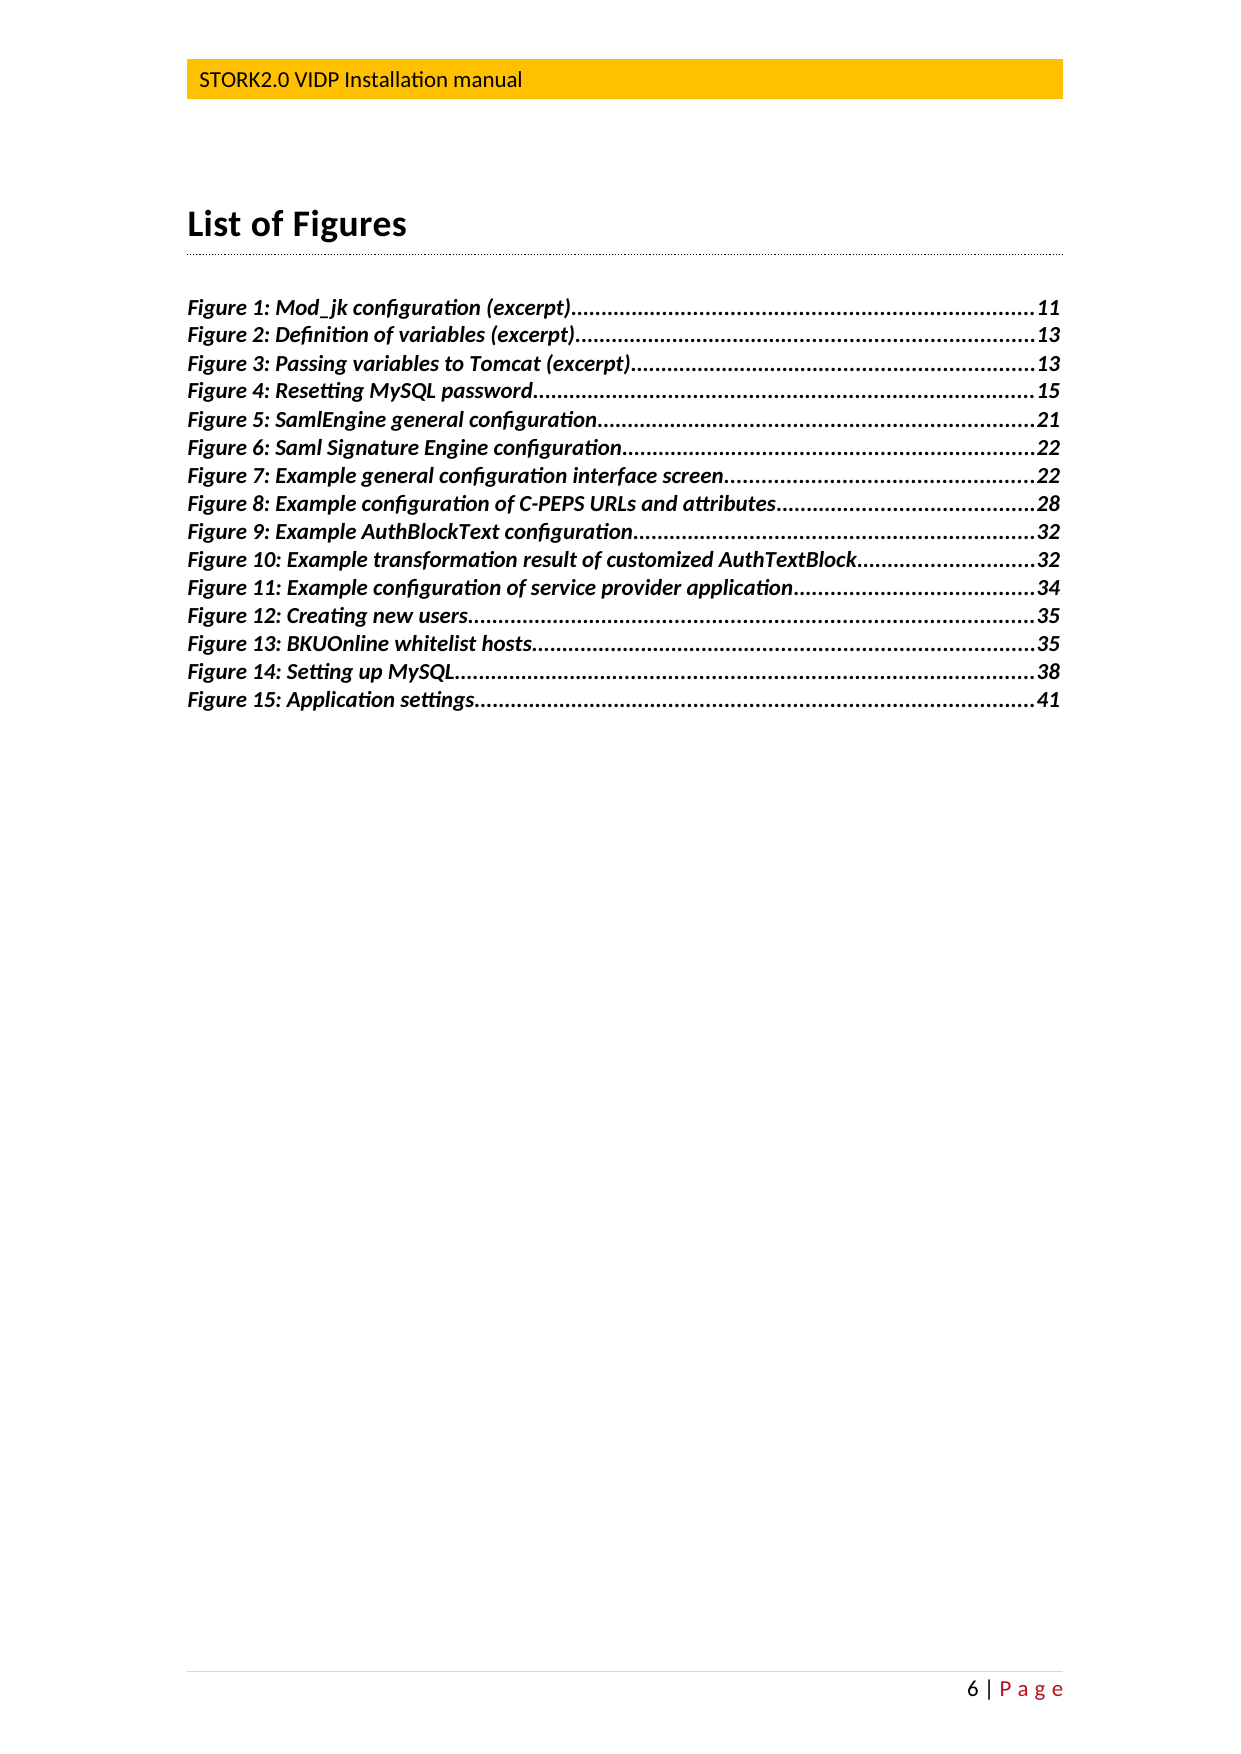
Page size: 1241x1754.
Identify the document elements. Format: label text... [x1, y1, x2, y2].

text Figure 12: Creating new users 35 [187, 601, 1063, 629]
text Figure 2: Definition of variables (excerpt) 13 [187, 321, 1063, 349]
text Figure 10: Example transformation result of customized AuthTextBlock 32 [187, 545, 1063, 573]
text Figure 7: Example general configuration interface screen 22 [187, 461, 1063, 489]
text Figure 4: Resetting MySQL password 15 [187, 377, 1063, 405]
text Figure 3: Passing variables to Tomcat (excerpt) 13 [187, 349, 1063, 377]
text Figure 6: Saml Signature Engine configuration 22 [187, 433, 1063, 461]
title List of Figures [187, 200, 1063, 255]
text Figure 5: SamlEngine general configuration 21 [187, 405, 1063, 433]
text Figure 11: Example configuration of service provider application 34 [187, 573, 1063, 601]
text Figure 9: Example AuthBlockText configuration 32 [187, 517, 1063, 545]
text Figure 14: Setting up MySQL 38 [187, 657, 1063, 685]
text Figure 15: Application settings 41 [187, 685, 1063, 713]
text Figure 8: Example configuration of C-PEPS URLs and attributes 28 [187, 489, 1063, 517]
text Figure 1: Mod_jk configuration (excerpt) 11 [187, 293, 1063, 321]
text Figure 13: BKUOnline whitelist hosts 35 [187, 629, 1063, 657]
